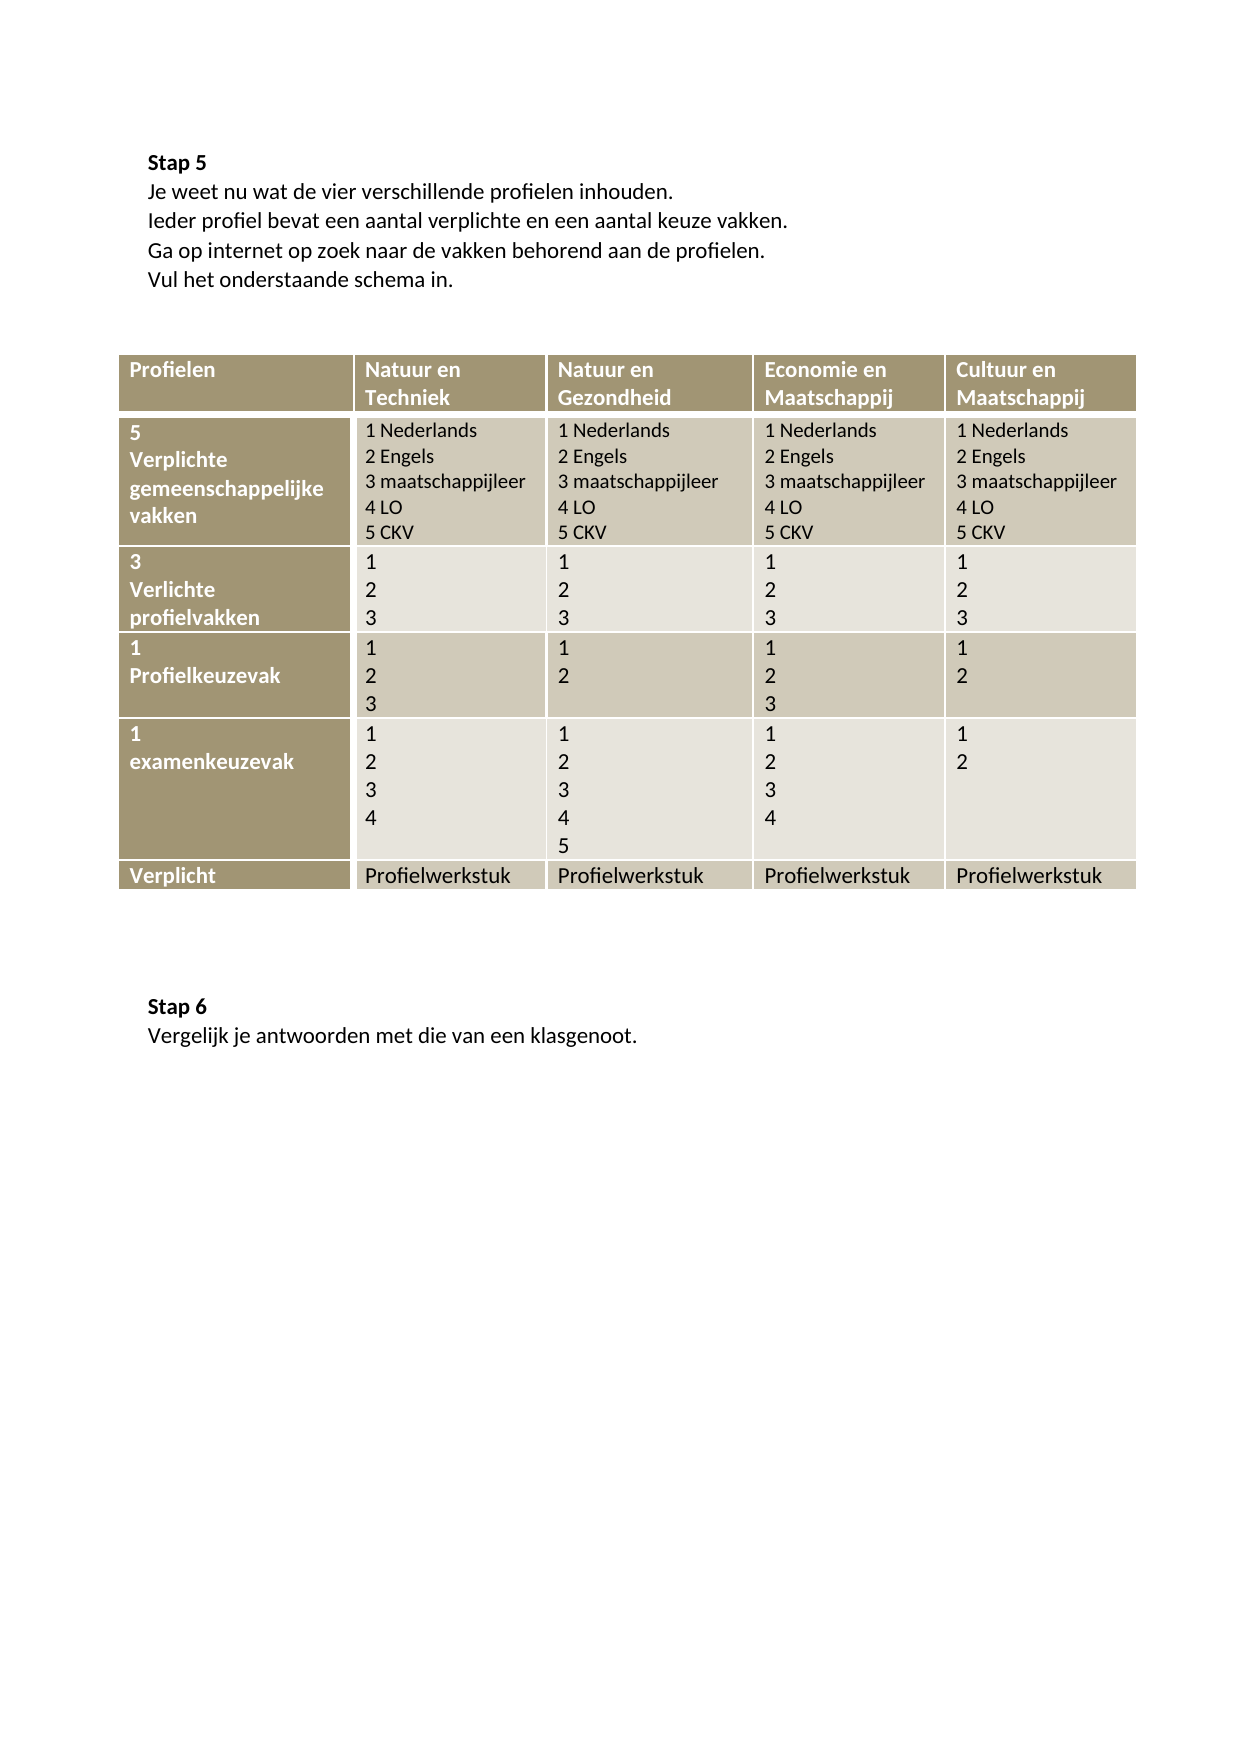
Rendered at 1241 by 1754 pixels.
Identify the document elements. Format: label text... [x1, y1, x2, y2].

table_cell Profielwerkstuk [357, 861, 545, 889]
table_header Cultuur en Maatschappij [946, 355, 1136, 411]
text Ieder profiel bevat een aantal verplichte en een aantal keuze vakken. [148, 206, 1093, 234]
table_header Economie en Maatschappij [754, 355, 944, 411]
table_header Natuur en Gezondheid [548, 355, 752, 411]
table_cell 1 2 3 [547, 547, 752, 631]
table_cell 5 Verplichte gemeenschappelijke vakken [119, 418, 350, 545]
table_header Profielen [119, 355, 353, 411]
table_cell 1 2 3 [754, 633, 944, 717]
text Je weet nu wat de vier verschillende profielen inhouden. [148, 177, 1093, 205]
table_header Natuur en Techniek [355, 355, 545, 411]
table_cell 1 2 3 [357, 547, 546, 631]
table_cell Profielwerkstuk [754, 861, 944, 889]
table_cell 1 Profielkeuzevak [119, 633, 350, 717]
table_cell 1 2 3 4 [357, 719, 546, 859]
table_cell 1 2 [548, 633, 752, 717]
text Vul het onderstaande schema in. [148, 265, 1093, 293]
table_cell 1 2 [946, 719, 1136, 859]
text Vergelijk je antwoorden met die van een klasgenoot. [148, 1021, 1093, 1049]
table_cell 1 Nederlands 2 Engels 3 maatschappijleer 4 LO 5 CKV [754, 418, 944, 545]
table_cell Profielwerkstuk [946, 861, 1136, 889]
table_cell 1 2 3 4 [754, 719, 944, 859]
table_cell 1 Nederlands 2 Engels 3 maatschappijleer 4 LO 5 CKV [946, 418, 1136, 545]
table_cell 1 2 3 [754, 547, 944, 631]
table_cell 1 2 3 4 5 [547, 719, 752, 859]
table_cell 1 2 3 [357, 633, 545, 717]
text Stap 6 [148, 992, 1093, 1020]
table_cell 1 Nederlands 2 Engels 3 maatschappijleer 4 LO 5 CKV [548, 418, 752, 545]
table_cell Verplicht [119, 861, 350, 889]
text Stap 5 [148, 148, 1093, 176]
table_cell 1 examenkeuzevak [119, 719, 350, 859]
text Ga op internet op zoek naar de vakken behorend aan de profielen. [148, 236, 1093, 264]
table_cell 1 Nederlands 2 Engels 3 maatschappijleer 4 LO 5 CKV [357, 418, 545, 545]
table_cell 1 2 [946, 633, 1136, 717]
table_cell Profielwerkstuk [548, 861, 752, 889]
table_cell 3 Verlichte profielvakken [119, 547, 350, 631]
table_cell 1 2 3 [946, 547, 1136, 631]
